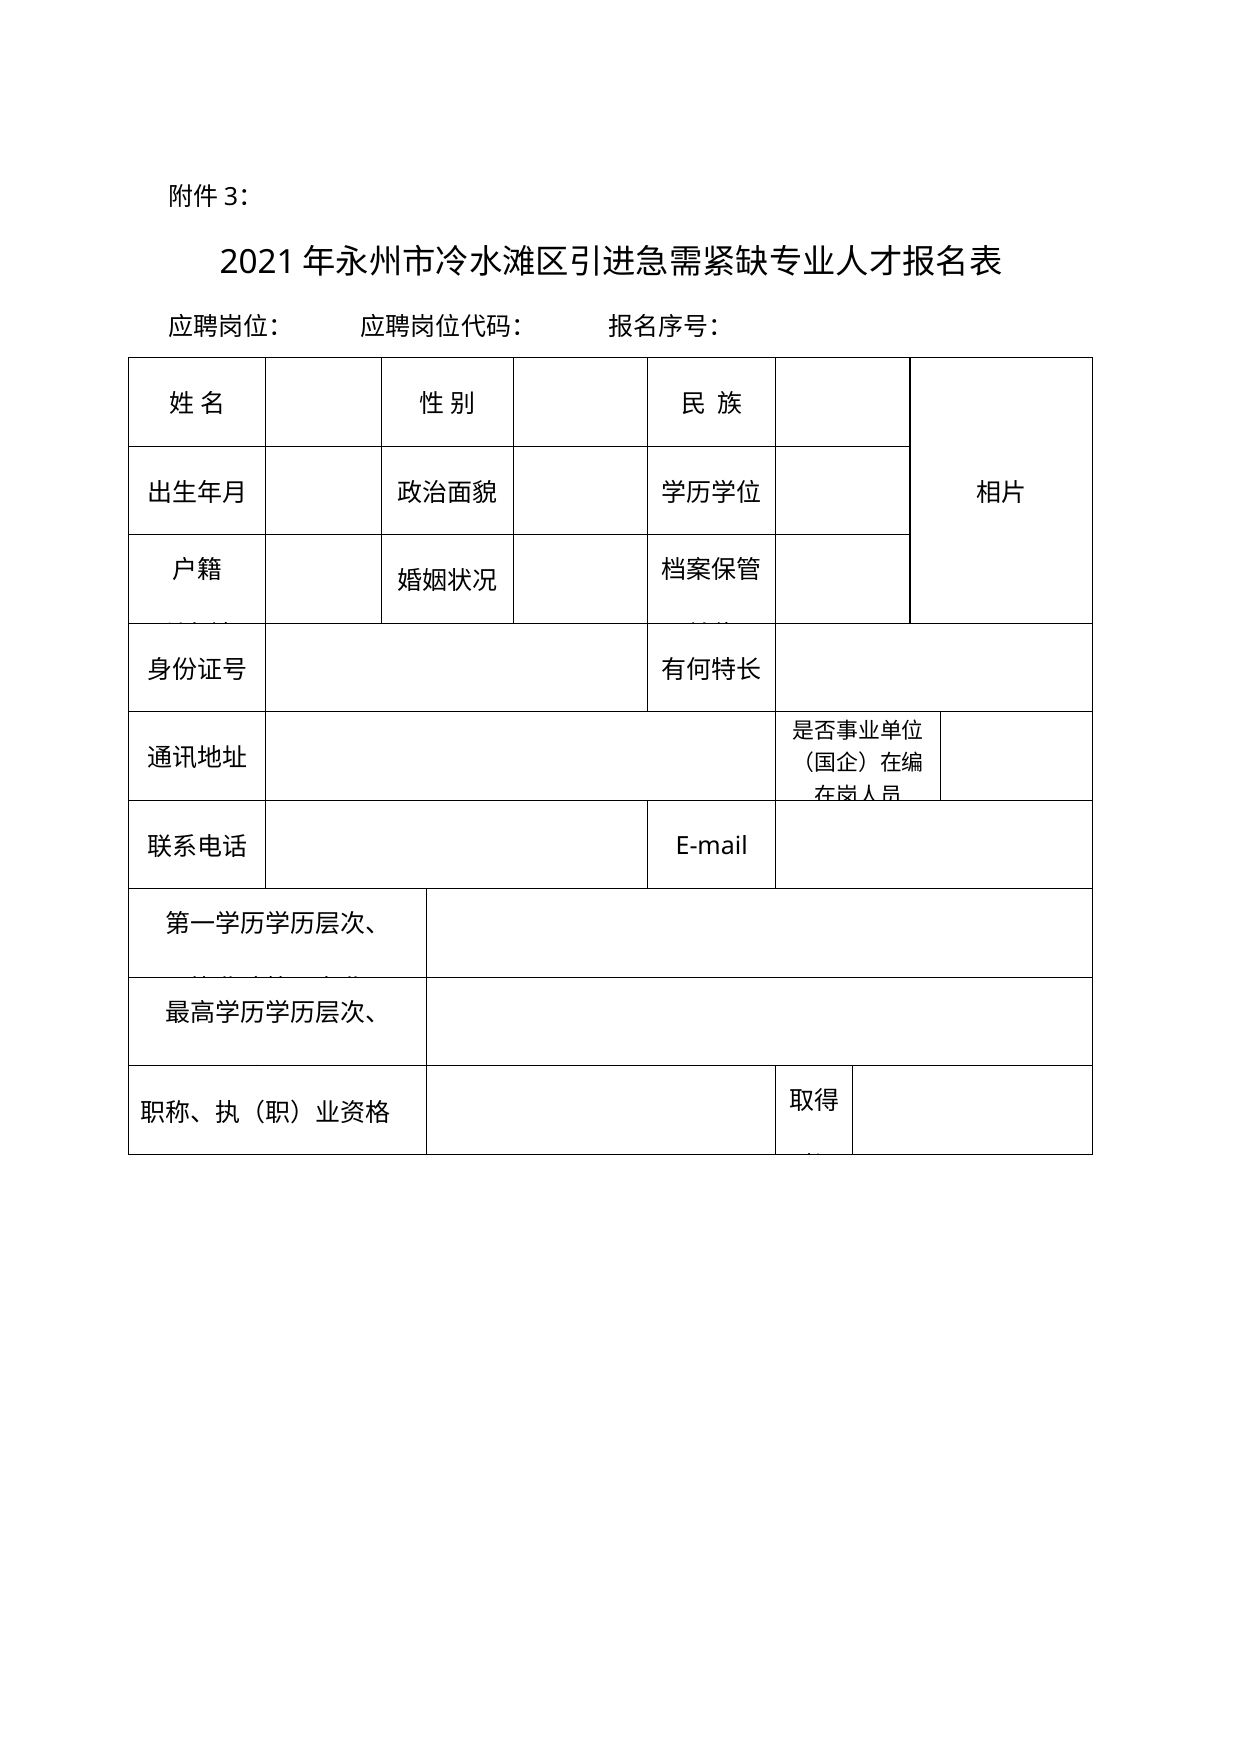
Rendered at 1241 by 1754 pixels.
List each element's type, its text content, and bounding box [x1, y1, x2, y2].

table_header 性 别 [382, 358, 513, 446]
table_header 民 族 [648, 358, 775, 446]
table_header 姓 名 [129, 358, 265, 446]
table_header 相片 [911, 358, 1092, 623]
table_cell 最高学历学历层次、 毕业院校、专业 [129, 978, 426, 1065]
table_cell [776, 801, 1092, 888]
table_cell 职称、执（职）业资格 [129, 1066, 426, 1154]
table_cell 政治面貌 [382, 447, 513, 534]
table_cell [427, 1066, 775, 1154]
table_cell [266, 624, 647, 711]
table_cell 是否事业单位（国企）在编在岗人员 [776, 712, 940, 800]
text 附件3： [169, 162, 1053, 227]
table_cell 户籍 所在地 [129, 535, 265, 623]
table_cell [427, 978, 1092, 1065]
table_header [776, 358, 909, 446]
table_cell [514, 535, 647, 623]
text 2021年永州市冷水滩区引进急需紧缺专业人才报名表 [169, 227, 1053, 292]
table_cell [266, 535, 381, 623]
table_cell [266, 801, 647, 888]
table_cell [853, 1066, 1092, 1154]
table_cell 通讯地址 [129, 712, 265, 800]
table_cell [776, 535, 909, 623]
text 应聘岗位： 应聘岗位代码： 报名序号： [169, 292, 1053, 357]
table_header [266, 358, 381, 446]
table_cell 有何特长 [648, 624, 775, 711]
table_cell 档案保管 单位 [648, 535, 775, 623]
table_cell 取得时间 [776, 1066, 852, 1154]
table_header [514, 358, 647, 446]
table_cell [514, 447, 647, 534]
table_cell 身份证号 [129, 624, 265, 711]
table_cell 第一学历学历层次、 毕业院校、专业 [129, 889, 426, 977]
table_cell [266, 447, 381, 534]
table_cell 出生年月 [129, 447, 265, 534]
table_cell [776, 447, 909, 534]
table_cell 学历学位 [648, 447, 775, 534]
table_cell [776, 624, 1092, 711]
table_cell [266, 712, 775, 800]
table_cell 联系电话 [129, 801, 265, 888]
table_cell E-mail [648, 801, 775, 888]
table_cell [427, 889, 1092, 977]
table_cell [941, 712, 1092, 800]
table_cell 婚姻状况 [382, 535, 513, 623]
